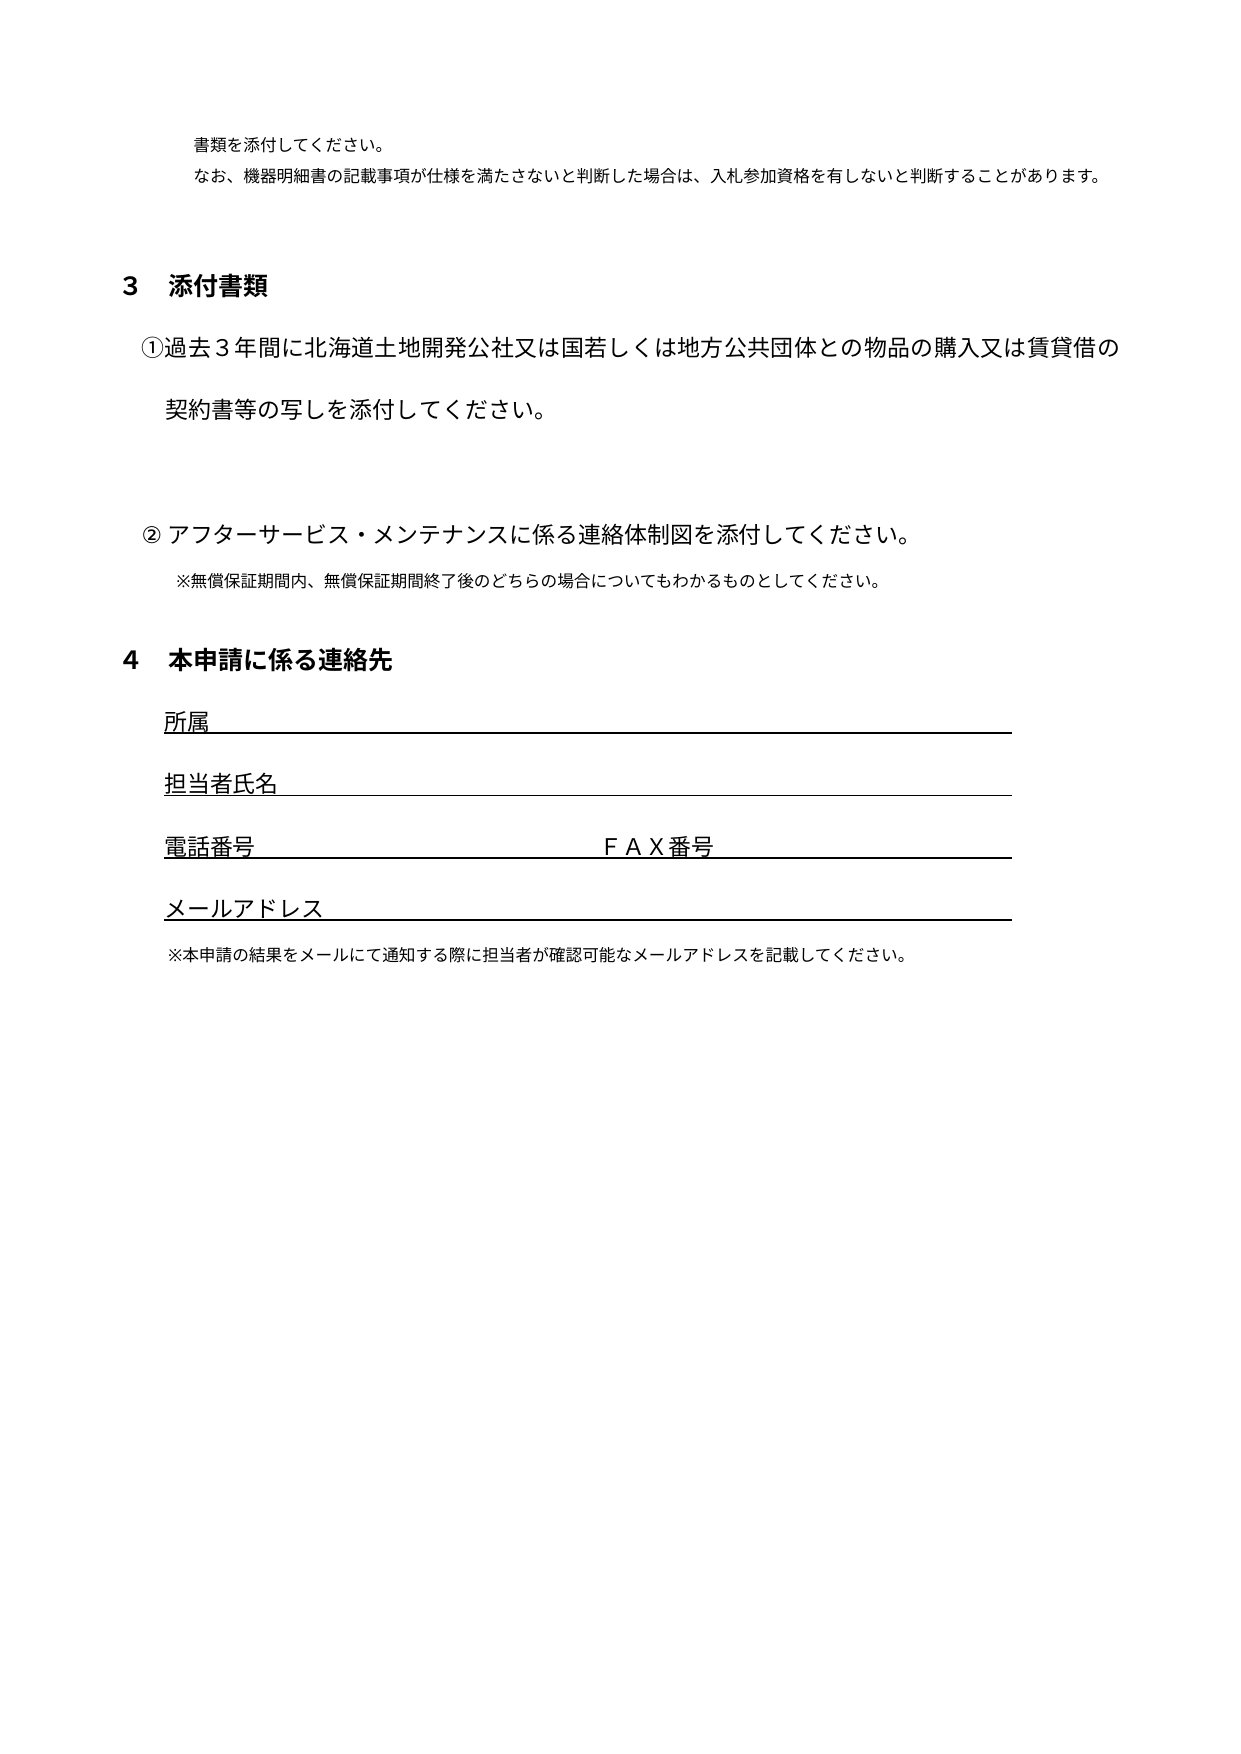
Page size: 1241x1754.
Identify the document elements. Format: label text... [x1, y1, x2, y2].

text 所属 [118, 689, 1122, 752]
text なお、機器明細書の記載事項が仕様を満たさないと判断した場合は、入札参加資格を有しないと判断することがあります。 [118, 160, 1122, 191]
text ３ 添付書類 [118, 253, 1122, 316]
text ①過去３年間に北海道土地開発公社又は国若しくは地方公共団体との物品の購入又は賃貸借の契約書等の写しを添付してください。 [118, 316, 1122, 440]
text ４ 本申請に係る連絡先 [118, 627, 1122, 689]
text ②アフターサービス・メンテナンスに係る連絡体制図を添付してください。 [118, 502, 1122, 565]
text ※本申請の結果をメールにて通知する際に担当者が確認可能なメールアドレスを記載してください。 [118, 938, 1122, 970]
text メールアドレス [118, 876, 1122, 938]
text 電話番号 ＦＡＸ番号 [118, 814, 1122, 876]
text 書類を添付してください。 [118, 129, 1122, 160]
text 担当者氏名 [118, 752, 1122, 814]
text ※無償保証期間内、無償保証期間終了後のどちらの場合についてもわかるものとしてください。 [118, 565, 1122, 596]
